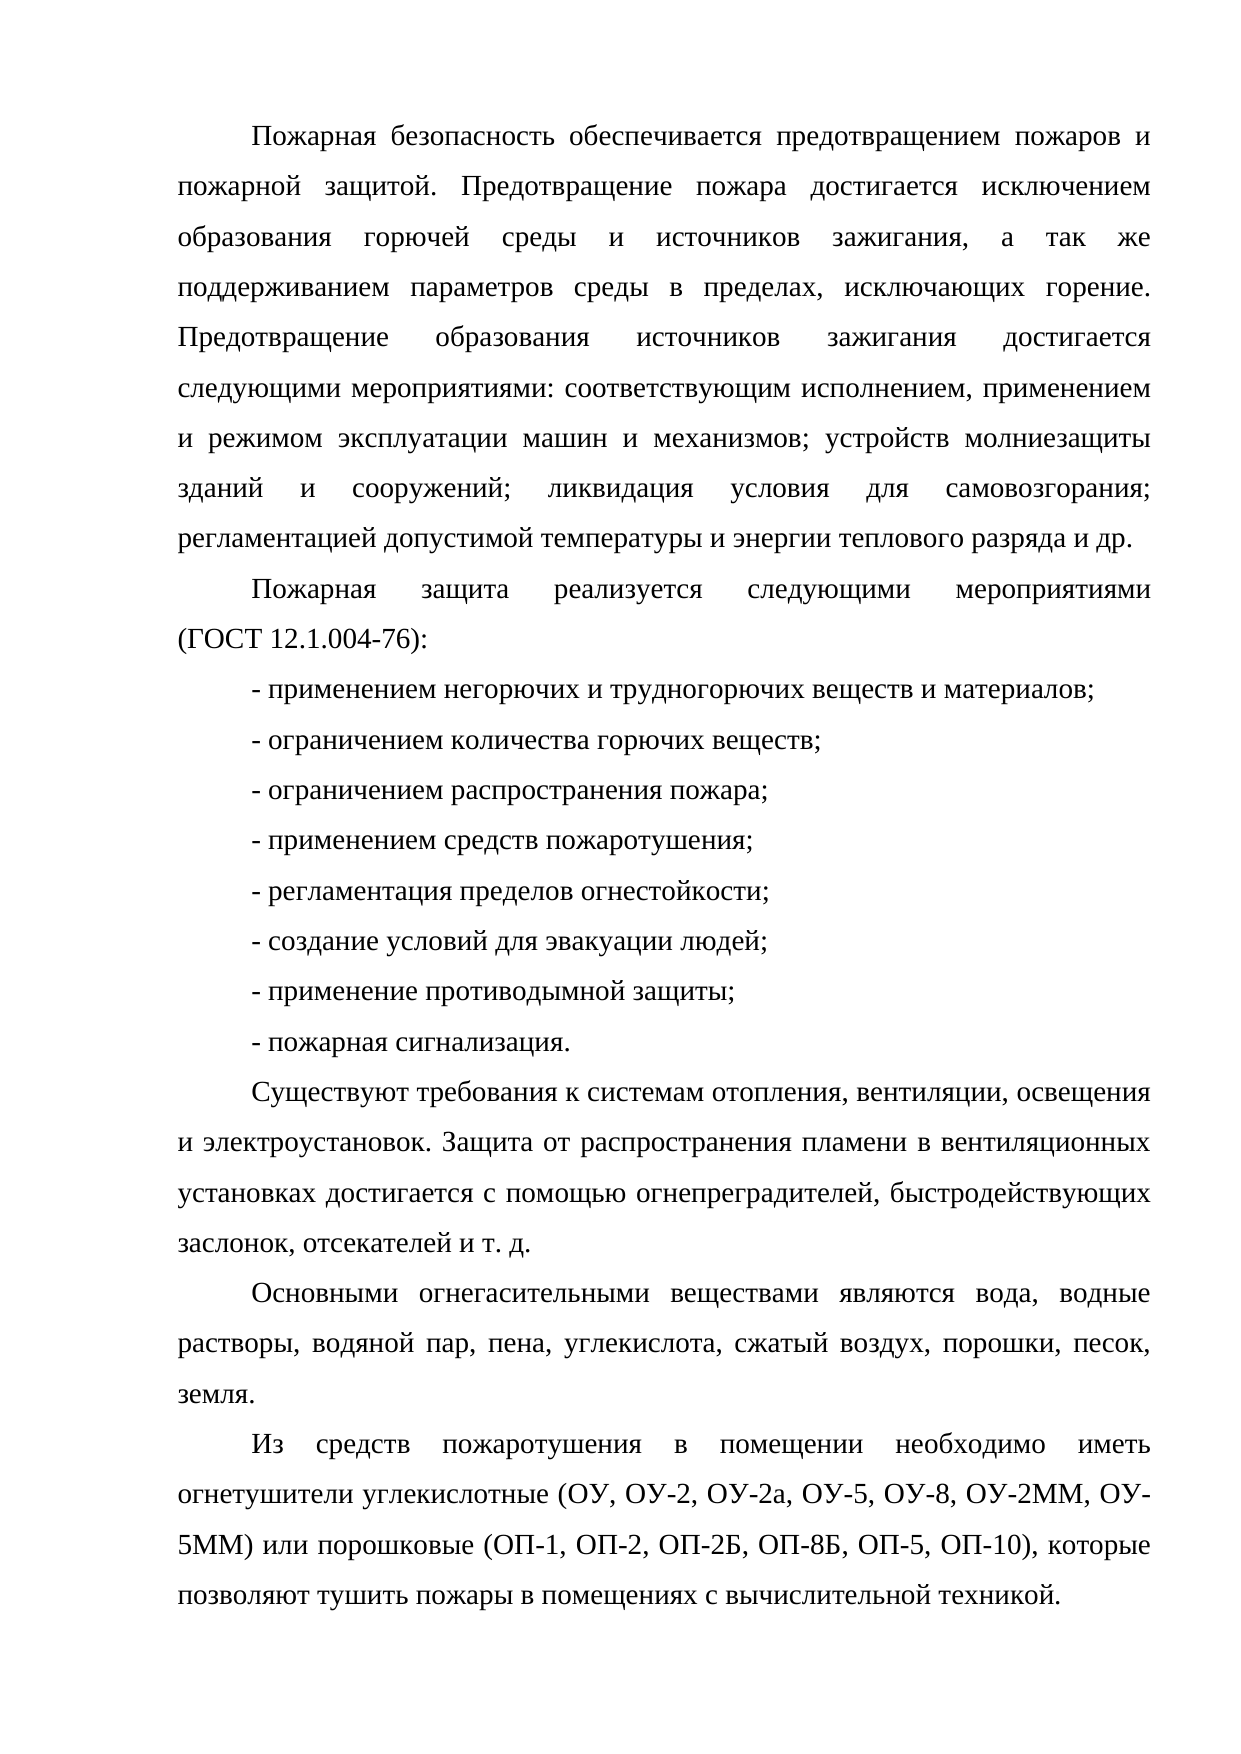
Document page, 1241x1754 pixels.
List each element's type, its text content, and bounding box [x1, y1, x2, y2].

text - применение противодымной защиты; [177, 973, 1152, 1007]
text - пожарная сигнализация. [177, 1024, 1152, 1057]
text - применением средств пожаротушения; [177, 822, 1152, 856]
text Существуют требования к системам отопления, вентиляции, освещения и электроустановок. Защита от распространения пламени в вентиляционных установках достигается с помощью огнепреградителей, быстродействующих заслонок, отсекателей и т. д. [177, 1074, 1152, 1258]
text Основными огнегасительными веществами являются вода, водные растворы, водяной пар, пена, углекислота, сжатый воздух, порошки, песок, земля. [177, 1275, 1152, 1409]
text Пожарная безопасность обеспечивается предотвращением пожаров и пожарной защитой. Предотвращение пожара достигается исключением образования горючей среды и источников зажигания, а так же поддерживанием параметров среды в пределах, исключающих горение. Предотвращение образования источников зажигания достигается следующими мероприятиями: соответствующим исполнением, применением и режимом эксплуатации машин и механизмов; устройств молниезащиты зданий и сооружений; ликвидация условия для самовозгорания; регламентацией допустимой температуры и энергии теплового разряда и др. [177, 118, 1152, 554]
text - регламентация пределов огнестойкости; [177, 873, 1152, 906]
text Из средств пожаротушения в помещении необходимо иметь огнетушители углекислотные (ОУ, ОУ-2, ОУ-2а, ОУ-5, ОУ-8, ОУ-2ММ, ОУ-5ММ) или порошковые (ОП-1, ОП-2, ОП-2Б, ОП-8Б, ОП-5, ОП-10), которые позволяют тушить пожары в помещениях с вычислительной техникой. [177, 1426, 1152, 1611]
text Пожарная защита реализуется следующими мероприятиями (ГОСТ 12.1.004-76): [177, 571, 1152, 655]
text - ограничением распространения пожара; [177, 772, 1152, 806]
text - применением негорючих и трудногорючих веществ и материалов; [177, 672, 1152, 705]
text - ограничением количества горючих веществ; [177, 722, 1152, 755]
text - создание условий для эвакуации людей; [177, 923, 1152, 957]
